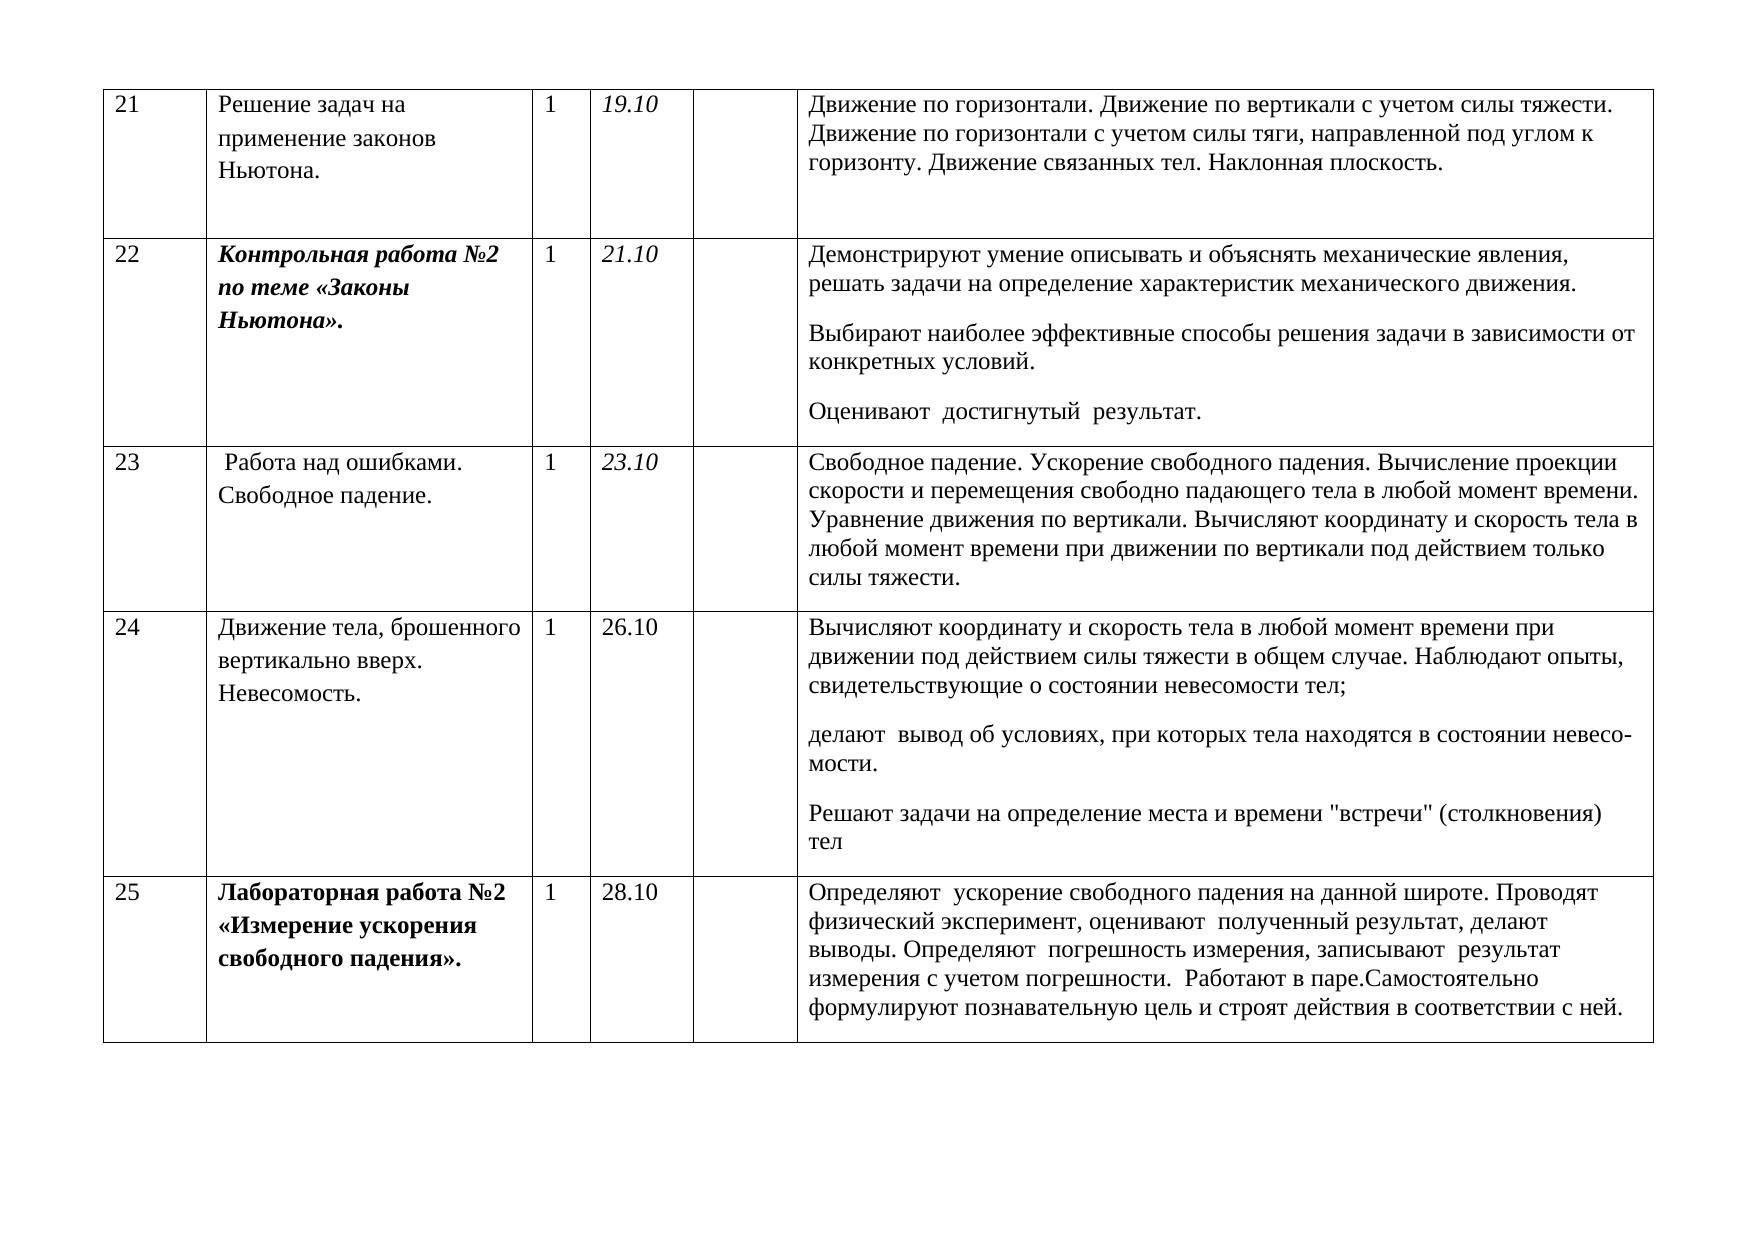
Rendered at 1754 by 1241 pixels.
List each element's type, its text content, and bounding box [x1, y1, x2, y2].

table_cell 25 [104, 877, 206, 1042]
table_cell Демонстрируют умение описывать и объяснять механические явления, решать задачи на определение характеристик механического движения. Выбирают наиболее эффективные способы решения задачи в зависимости от конкретных условий. Оценивают достигнутый результат. [798, 239, 1653, 446]
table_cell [798, 877, 1653, 1042]
table_cell [694, 90, 797, 238]
table_cell 23.10 [591, 447, 693, 611]
table_cell Свободное падение. Ускорение свободного падения. Вычисление проекции скорости и перемещения свободно падающего тела в любой момент времени. Уравнение движения по вертикали. Вычисляют координату и скорость тела в любой момент времени при движении по вертикали под действием только силы тяжести. [798, 447, 1653, 611]
table_cell Движение тела, брошенного вертикально вверх. Невесомость. [207, 612, 532, 876]
table_cell 23 [104, 447, 206, 611]
table_cell 21 [104, 90, 206, 238]
table_cell 1 [533, 877, 590, 1042]
table_cell [694, 612, 797, 876]
table_cell [694, 239, 797, 446]
table_cell 22 [104, 239, 206, 446]
table_cell 26.10 [591, 612, 693, 876]
table_cell Контрольная работа №2 по теме «Законы Ньютона». [207, 239, 532, 446]
table_cell Решение задач на применение законов Ньютона. [207, 90, 532, 238]
table_cell 1 [533, 239, 590, 446]
table_cell 1 [533, 447, 590, 611]
table_cell 21.10 [591, 239, 693, 446]
table_cell Движение по горизонтали. Движение по вертикали с учетом силы тяжести. Движение по горизонтали с учетом силы тяги, направленной под углом к горизонту. Движение связанных тел. Наклонная плоскость. [798, 90, 1653, 238]
table_cell 19.10 [591, 90, 693, 238]
table_cell Работа над ошибками. Свободное падение. [207, 447, 532, 611]
table_cell [694, 447, 797, 611]
table_cell 24 [104, 612, 206, 876]
table_cell [694, 877, 797, 1042]
table_cell 28.10 [591, 877, 693, 1042]
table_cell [207, 877, 532, 1042]
table_cell Вычисляют координату и скорость тела в любой момент времени при движении под действием силы тяжести в общем случае. Наблюдают опыты, свидетельствующие о состоянии невесомости тел; делают вывод об условиях, при которых тела находятся в состоянии невесомости. Решают задачи на определение места и времени "встречи" (столкновения) тел [798, 612, 1653, 876]
table_cell 1 [533, 612, 590, 876]
table_cell 1 [533, 90, 590, 238]
